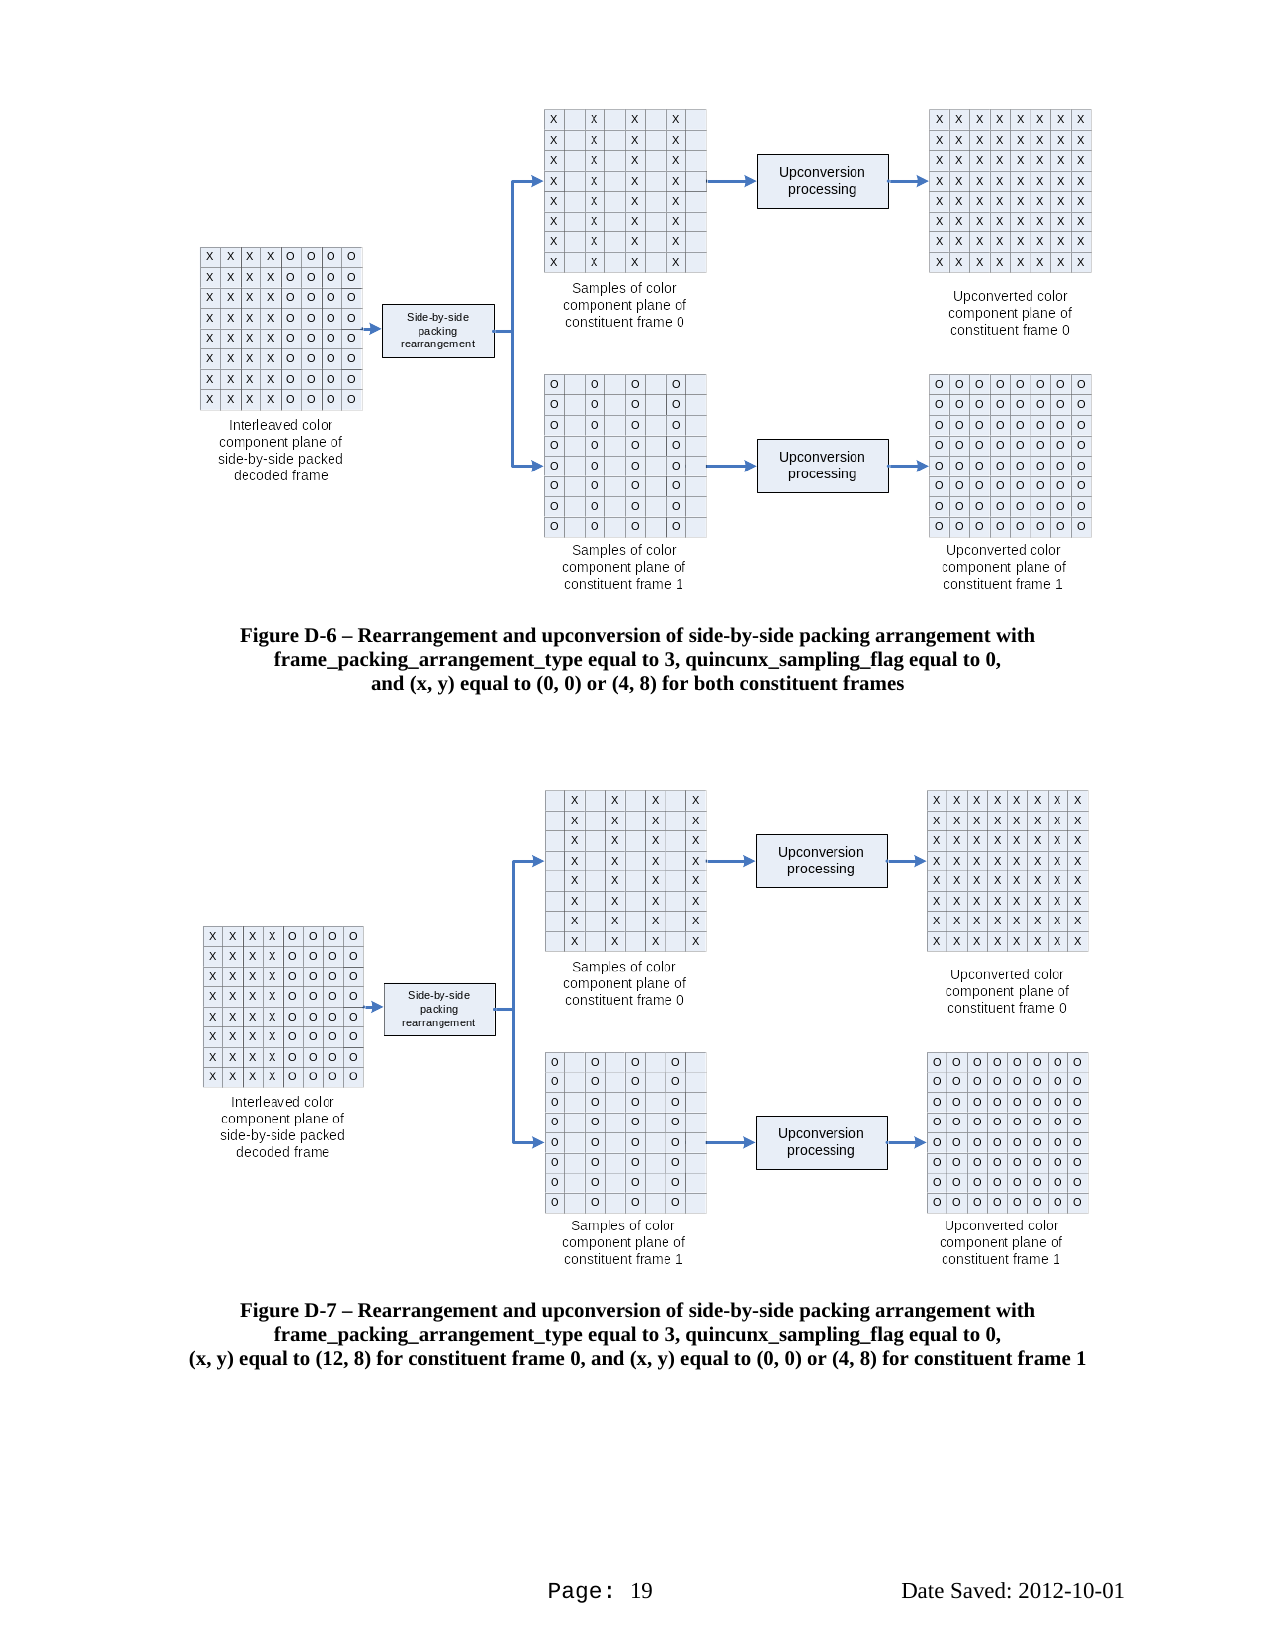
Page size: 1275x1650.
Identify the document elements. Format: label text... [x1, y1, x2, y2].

title Figure D-7 – Rearrangement and upconversion of side-by-side packing arrangement with frame_packing_arrangement_type equal to 3, quincunx_sampling_flag equal to 0, (x, y) equal to (12, 8) for constituent frame 0, and (x, y) equal to (0, 0) or (4, 8) for constituent frame 1 [150, 1298, 1125, 1370]
title Figure D-6 – Rearrangement and upconversion of side-by-side packing arrangement with frame_packing_arrangement_type equal to 3, quincunx_sampling_flag equal to 0, and (x, y) equal to (0, 0) or (4, 8) for both constituent frames [150, 623, 1125, 695]
